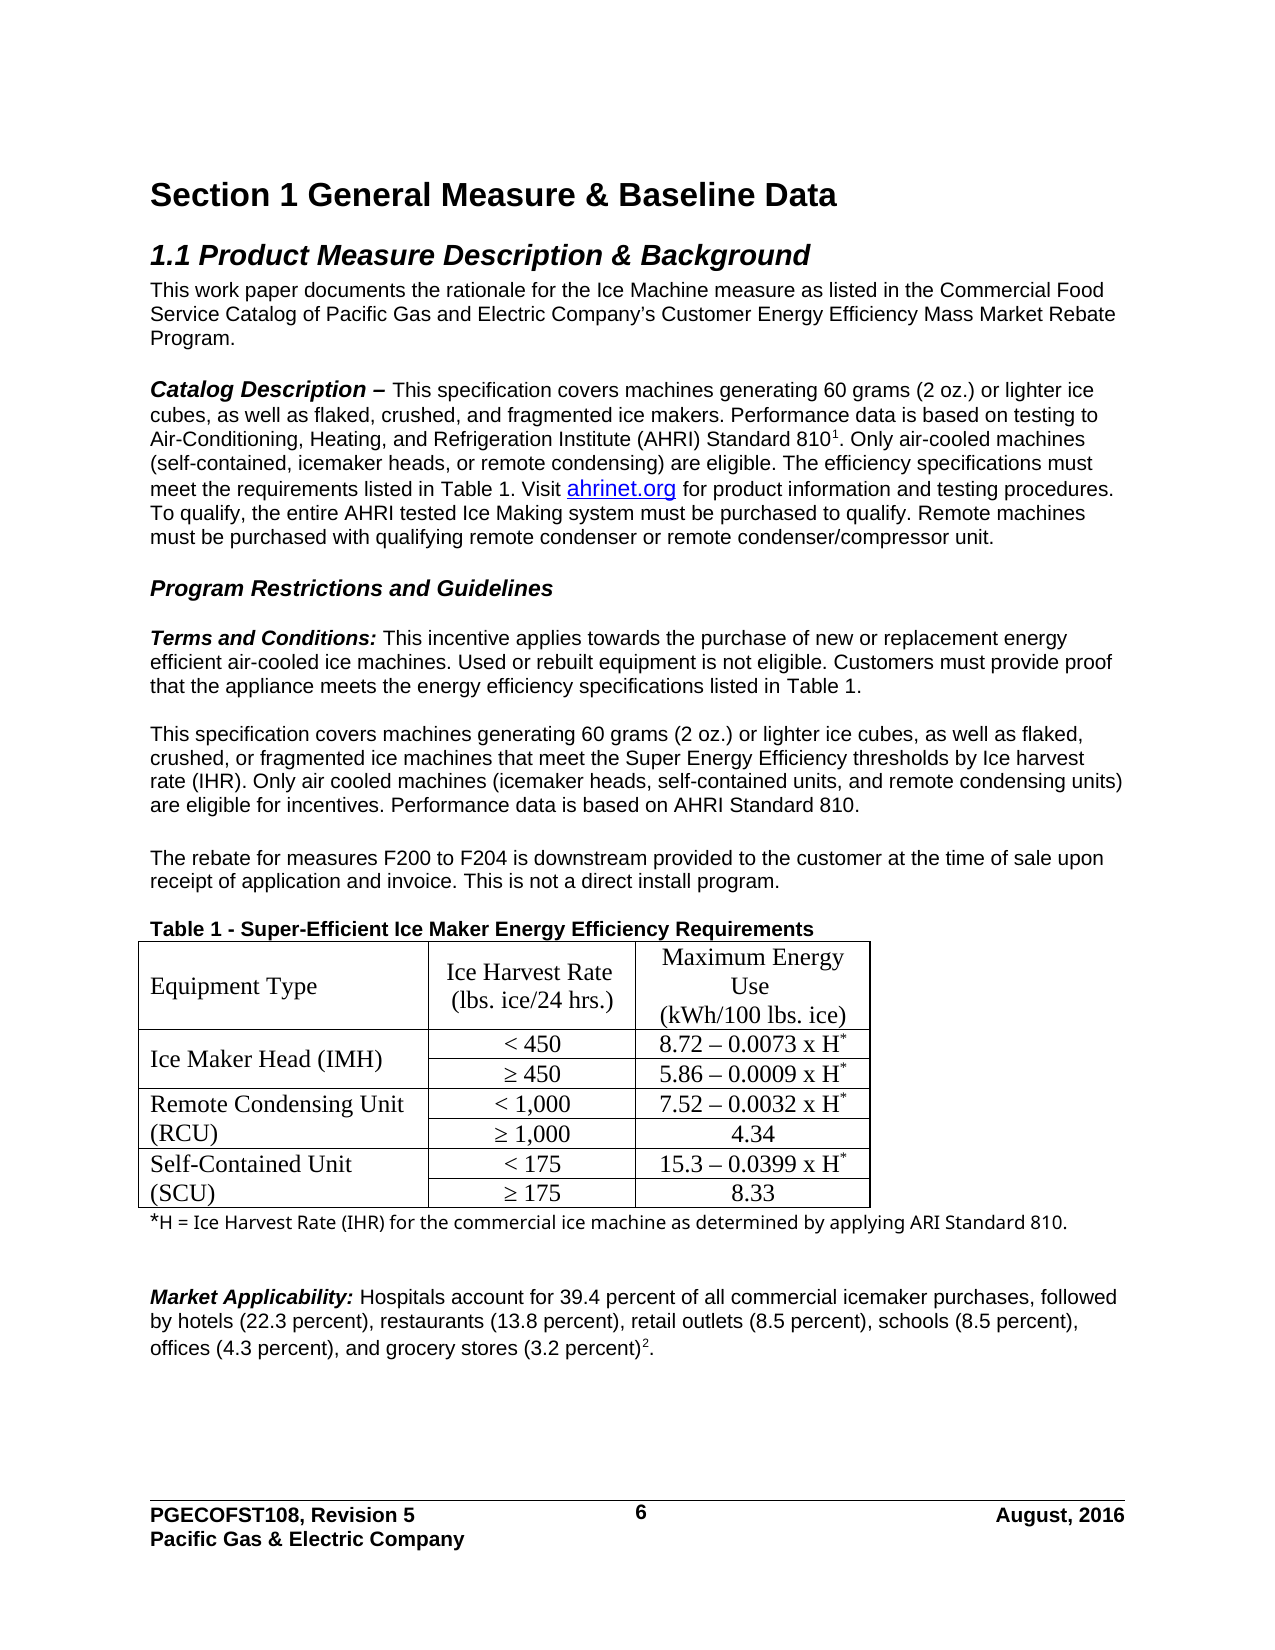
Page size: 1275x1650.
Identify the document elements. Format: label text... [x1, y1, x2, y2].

text Program Restrictions and Guidelines [150, 575, 1125, 602]
table_cell Self-Contained Unit (SCU) [139, 1149, 428, 1207]
table_cell Ice Maker Head (IMH) [139, 1030, 428, 1088]
table_cell 8.72 – 0.0073 x H* [636, 1030, 869, 1058]
text This specification covers machines generating 60 grams (2 oz.) or lighter ice cubes, as well as flaked, crushed, or fragmented ice machines that meet the Super Energy Efficiency thresholds by Ice harvest rate (IHR). Only air cooled machines (icemaker heads, self-contained units, and remote condensing units) are eligible for incentives. Performance data is based on AHRI Standard 810. [150, 721, 1125, 817]
text Catalog Description – This specification covers machines generating 60 grams (2 oz.) or lighter ice cubes, as well as flaked, crushed, and fragmented ice makers. Performance data is based on testing to Air-Conditioning, Heating, and Refrigeration Institute (AHRI) Standard 810. Only air-cooled machines (self-contained, icemaker heads, or remote condensing) are eligible. The efficiency specifications must meet the requirements listed in Table 1. Visit ahrinet.org for product information and testing procedures. To qualify, the entire AHRI tested Ice Making system must be purchased to qualify. Remote machines must be purchased with qualifying remote condenser or remote condenser/compressor unit. [150, 376, 1125, 549]
table_cell 15.3 – 0.0399 x H* [636, 1149, 869, 1177]
text *H = Ice Harvest Rate (IHR) for the commercial ice machine as determined by applying ARI Standard 810. [150, 1208, 1125, 1235]
table_cell < 450 [429, 1030, 635, 1058]
text Terms and Conditions: This incentive applies towards the purchase of new or replacement energy efficient air-cooled ice machines. Used or rebuilt equipment is not eligible. Customers must provide proof that the appliance meets the energy efficiency specifications listed in Table 1. [150, 626, 1125, 697]
subtitle 1.1 Product Measure Description & Background [150, 238, 1125, 272]
table_cell ≥ 175 [429, 1179, 635, 1207]
table_cell 4.34 [636, 1119, 869, 1148]
text The rebate for measures F200 to F204 is downstream provided to the customer at the time of sale upon receipt of application and invoice. This is not a direct install program. [150, 845, 1125, 893]
text This work paper documents the rationale for the Ice Machine measure as listed in the Commercial Food Service Catalog of Pacific Gas and Electric Company’s Customer Energy Efficiency Mass Market Rebate Program. [150, 278, 1125, 350]
table_header Equipment Type [139, 942, 428, 1028]
table_cell 5.86 – 0.0009 x H* [636, 1059, 869, 1088]
table_cell Remote Condensing Unit (RCU) [139, 1089, 428, 1148]
table_cell 8.33 [636, 1179, 869, 1207]
table_cell < 175 [429, 1149, 635, 1177]
text Market Applicability: Hospitals account for 39.4 percent of all commercial icemaker purchases, followed by hotels (22.3 percent), restaurants (13.8 percent), retail outlets (8.5 percent), schools (8.5 percent), offices (4.3 percent), and grocery stores (3.2 percent). [150, 1284, 1125, 1361]
table_cell < 1,000 [429, 1089, 635, 1118]
table_header Maximum Energy Use (kWh/100 lbs. ice) [636, 942, 869, 1028]
table_cell ≥ 1,000 [429, 1119, 635, 1148]
table_cell 7.52 – 0.0032 x H* [636, 1089, 869, 1118]
table_cell ≥ 450 [429, 1059, 635, 1088]
table_header Ice Harvest Rate (lbs. ice/24 hrs.) [429, 942, 635, 1028]
subtitle Section 1 General Measure & Baseline Data [150, 175, 1125, 213]
